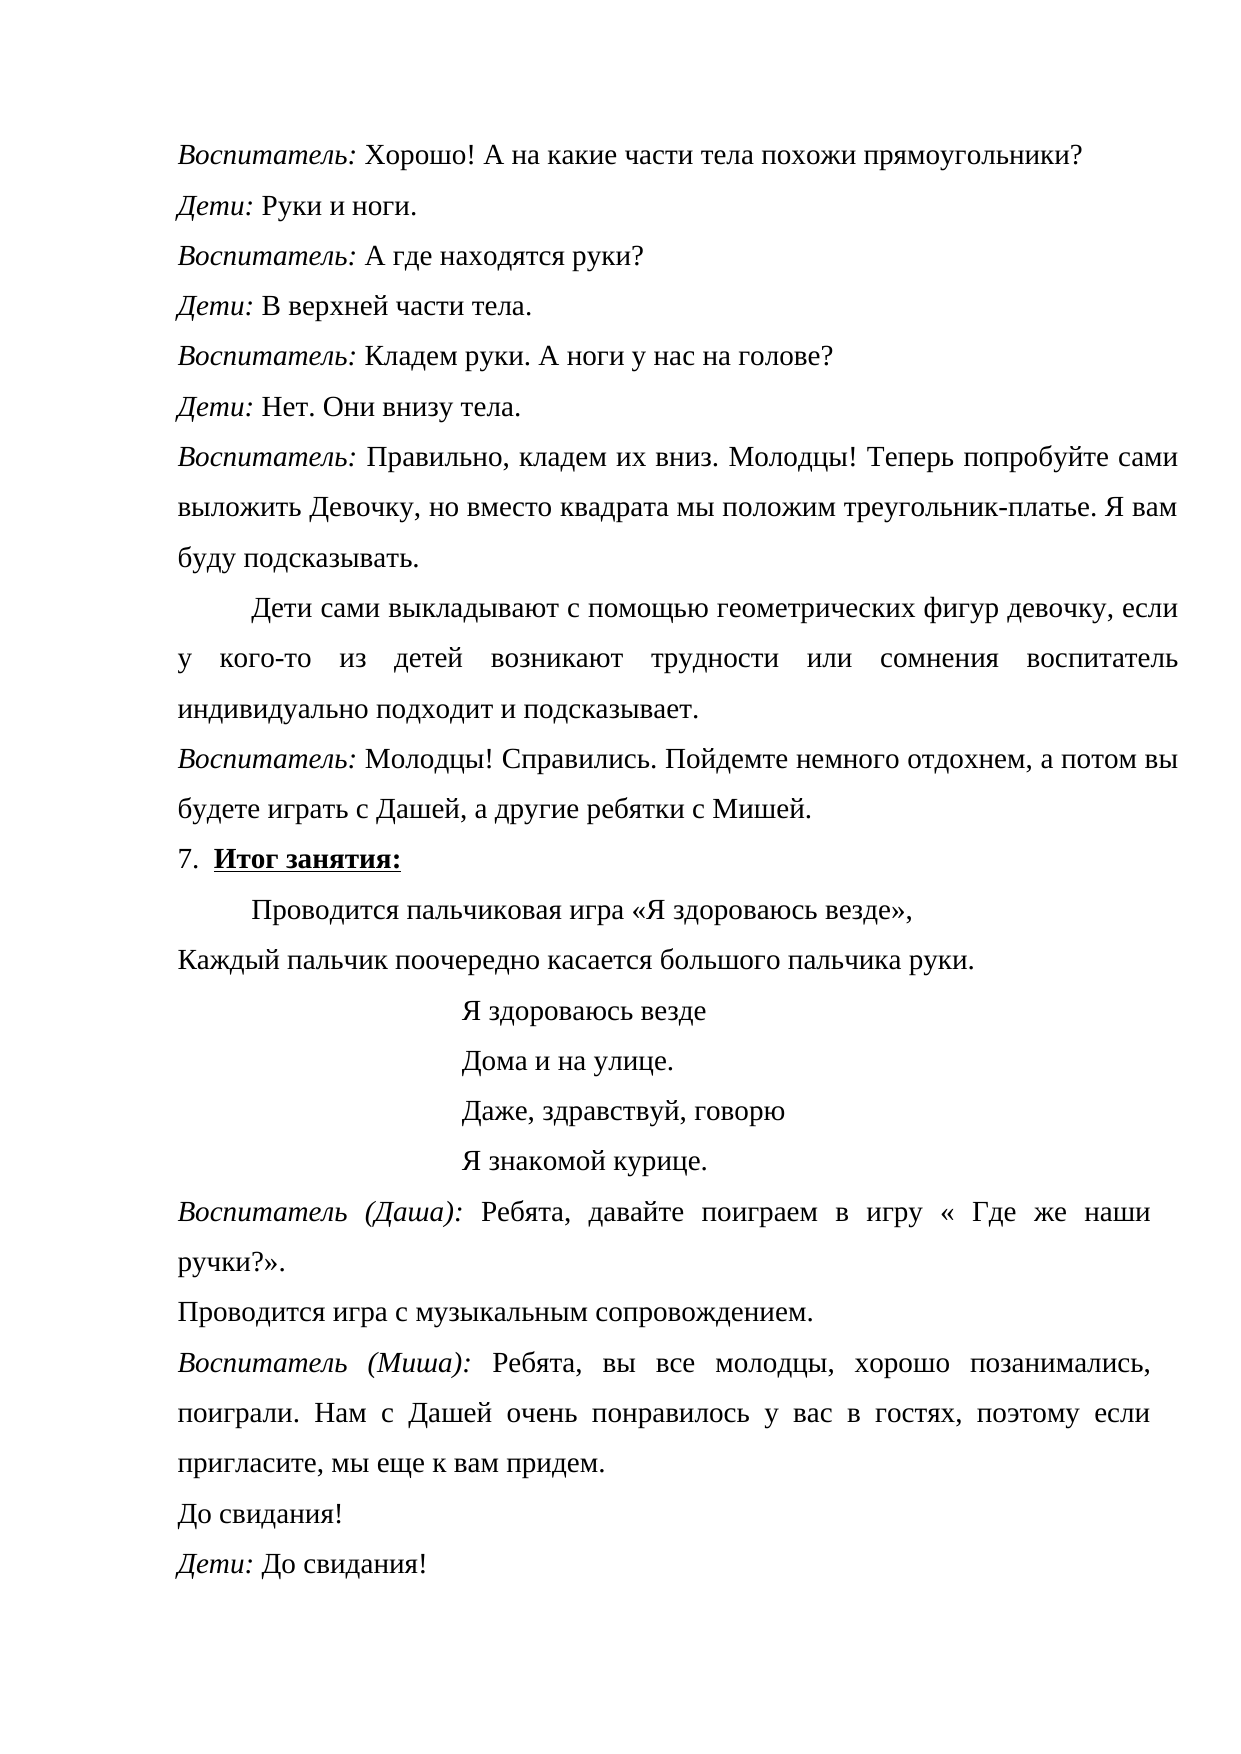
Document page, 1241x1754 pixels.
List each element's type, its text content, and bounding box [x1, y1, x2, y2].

text Проводится игра с музыкальным сопровождением. [177, 1294, 1152, 1328]
text Дети: До свидания! [177, 1546, 1152, 1579]
text Воспитатель: Кладем руки. А ноги у нас на голове? [177, 338, 1240, 372]
text Воспитатель: Хорошо! А на какие части тела похожи прямоугольники? [177, 137, 1240, 171]
text Я знакомой курице. [177, 1143, 1152, 1177]
text Дома и на улице. [177, 1043, 1179, 1076]
text 7. Итог занятия: [177, 842, 1240, 875]
text Я здороваюсь везде [177, 993, 1179, 1026]
text Дети: Нет. Они внизу тела. [177, 389, 1240, 422]
text Дети: В верхней части тела. [177, 288, 1240, 322]
text Дети: Руки и ноги. [177, 188, 1240, 221]
text Проводится пальчиковая игра «Я здороваюсь везде», [177, 892, 1179, 926]
text Дети сами выкладывают с помощью геометрических фигур девочку, если у кого-то из детей возникают трудности или сомнения воспитатель индивидуально подходит и подсказывает. [177, 590, 1179, 724]
text До свидания! [177, 1496, 1152, 1529]
text Воспитатель: Молодцы! Справились. Пойдемте немного отдохнем, а потом вы будете играть с Дашей, а другие ребятки с Мишей. [177, 741, 1179, 825]
text Воспитатель (Миша): Ребята, вы все молодцы, хорошо позанимались, поиграли. Нам с Дашей очень понравилось у вас в гостях, поэтому если пригласите, мы еще к вам придем. [177, 1345, 1152, 1479]
text Воспитатель: А где находятся руки? [177, 238, 1240, 271]
text Воспитатель: Правильно, кладем их вниз. Молодцы! Теперь попробуйте сами выложить Девочку, но вместо квадрата мы положим треугольник-платье. Я вам буду подсказывать. [177, 439, 1179, 573]
text Каждый пальчик поочередно касается большого пальчика руки. [177, 942, 1179, 976]
text Даже, здравствуй, говорю [177, 1093, 1179, 1127]
text Воспитатель (Даша): Ребята, давайте поиграем в игру « Где же наши ручки?». [177, 1194, 1152, 1278]
